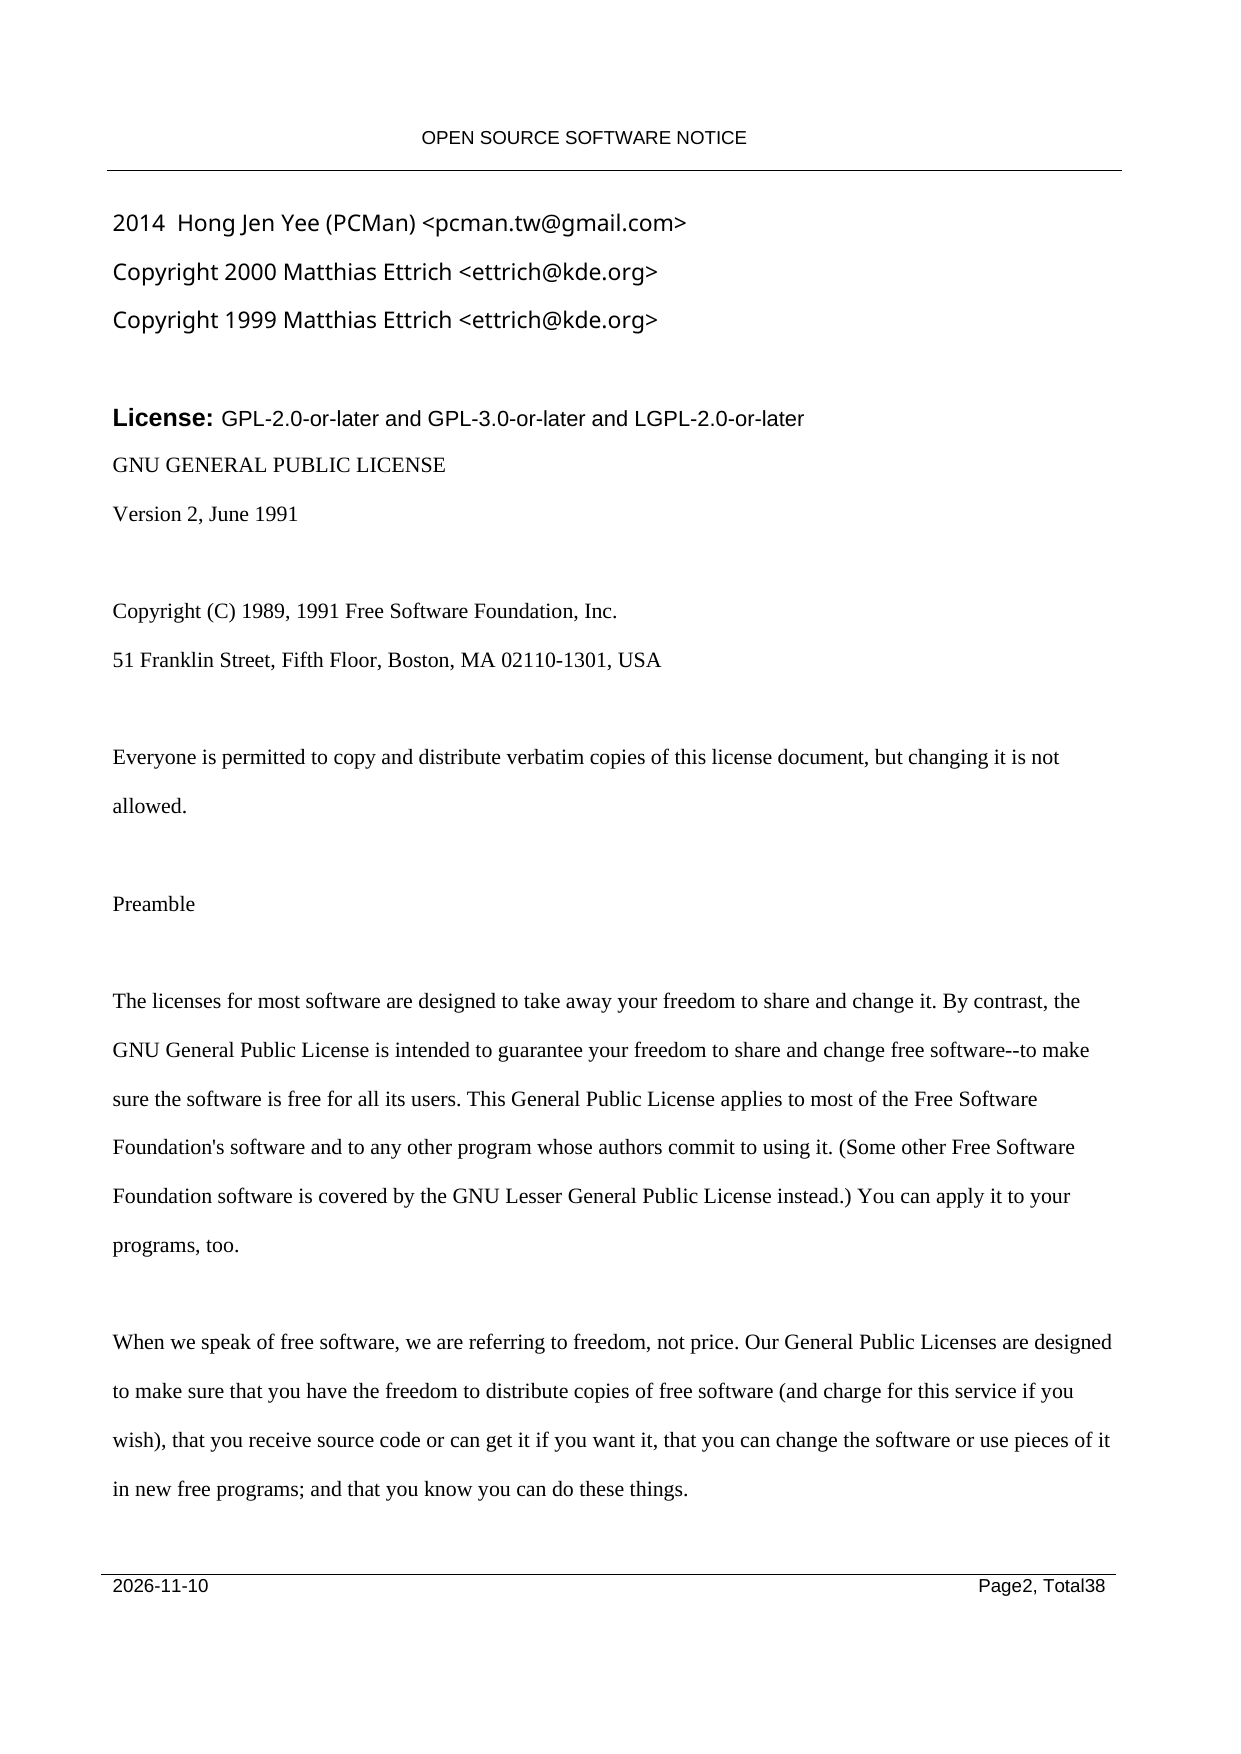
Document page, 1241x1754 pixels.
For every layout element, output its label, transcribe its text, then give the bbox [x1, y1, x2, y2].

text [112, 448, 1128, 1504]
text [112, 206, 1128, 385]
text License: GPL-2.0-or-later and GPL-3.0-or-later and LGPL-2.0-or-later [112, 401, 1128, 434]
